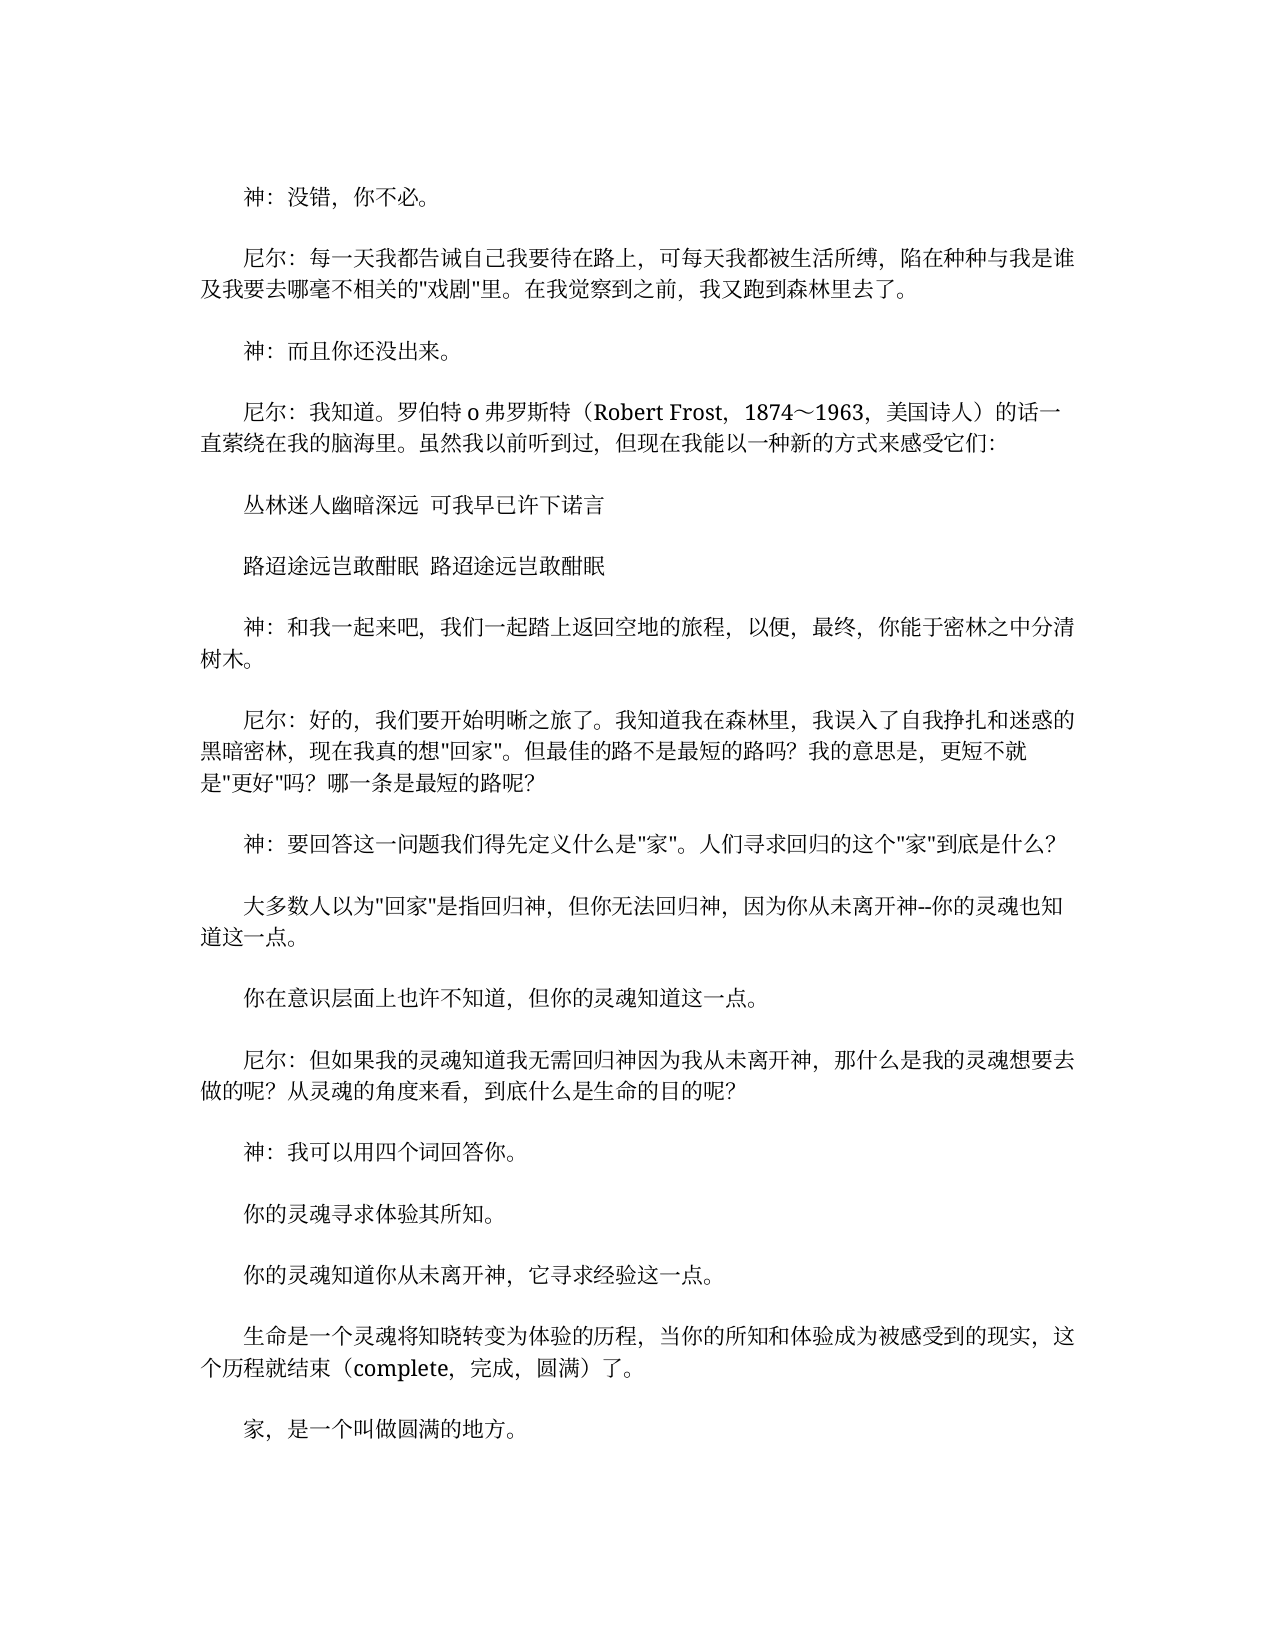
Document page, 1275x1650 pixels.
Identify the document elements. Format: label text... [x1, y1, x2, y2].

text 生命是一个灵魂将知晓转变为体验的历程，当你的所知和体验成为被感受到的现实，这个历程就结束（complete，完成，圆满）了。 [200, 1319, 1075, 1382]
text 尼尔：每一天我都告诫自己我要待在路上，可每天我都被生活所缚，陷在种种与我是谁及我要去哪毫不相关的"戏剧"里。在我觉察到之前，我又跑到森林里去了。 [200, 241, 1075, 304]
text 神：我可以用四个词回答你。 [200, 1136, 1075, 1167]
text 家，是一个叫做圆满的地方。 [200, 1412, 1075, 1444]
text 你在意识层面上也许不知道，但你的灵魂知道这一点。 [200, 982, 1075, 1013]
text 神：而且你还没出来。 [200, 334, 1075, 365]
text 大多数人以为"回家"是指回归神，但你无法回归神，因为你从未离开神--你的灵魂也知道这一点。 [200, 889, 1075, 952]
text 神：要回答这一问题我们得先定义什么是"家"。人们寻求回归的这个"家"到底是什么？ [200, 827, 1075, 859]
text 你的灵魂知道你从未离开神，它寻求经验这一点。 [200, 1258, 1075, 1289]
text 尼尔：好的，我们要开始明晰之旅了。我知道我在森林里，我误入了自我挣扎和迷惑的黑暗密林，现在我真的想"回家"。但最佳的路不是最短的路吗？我的意思是，更短不就是"更好"吗？哪一条是最短的路呢？ [200, 703, 1075, 798]
text 尼尔：但如果我的灵魂知道我无需回归神因为我从未离开神，那什么是我的灵魂想要去做的呢？从灵魂的角度来看，到底什么是生命的目的呢？ [200, 1043, 1075, 1106]
text 神：没错，你不必。 [200, 180, 1075, 211]
text 尼尔：我知道。罗伯特o弗罗斯特（Robert Frost，1874～1963，美国诗人）的话一直萦绕在我的脑海里。虽然我以前听到过，但现在我能以一种新的方式来感受它们： [200, 395, 1075, 458]
text 你的灵魂寻求体验其所知。 [200, 1197, 1075, 1228]
text 路迢途远岂敢酣眠 路迢途远岂敢酣眠 [200, 549, 1075, 581]
text 丛林迷人幽暗深远 可我早已许下诺言 [200, 488, 1075, 519]
text 神：和我一起来吧，我们一起踏上返回空地的旅程，以便，最终，你能于密林之中分清树木。 [200, 610, 1075, 673]
